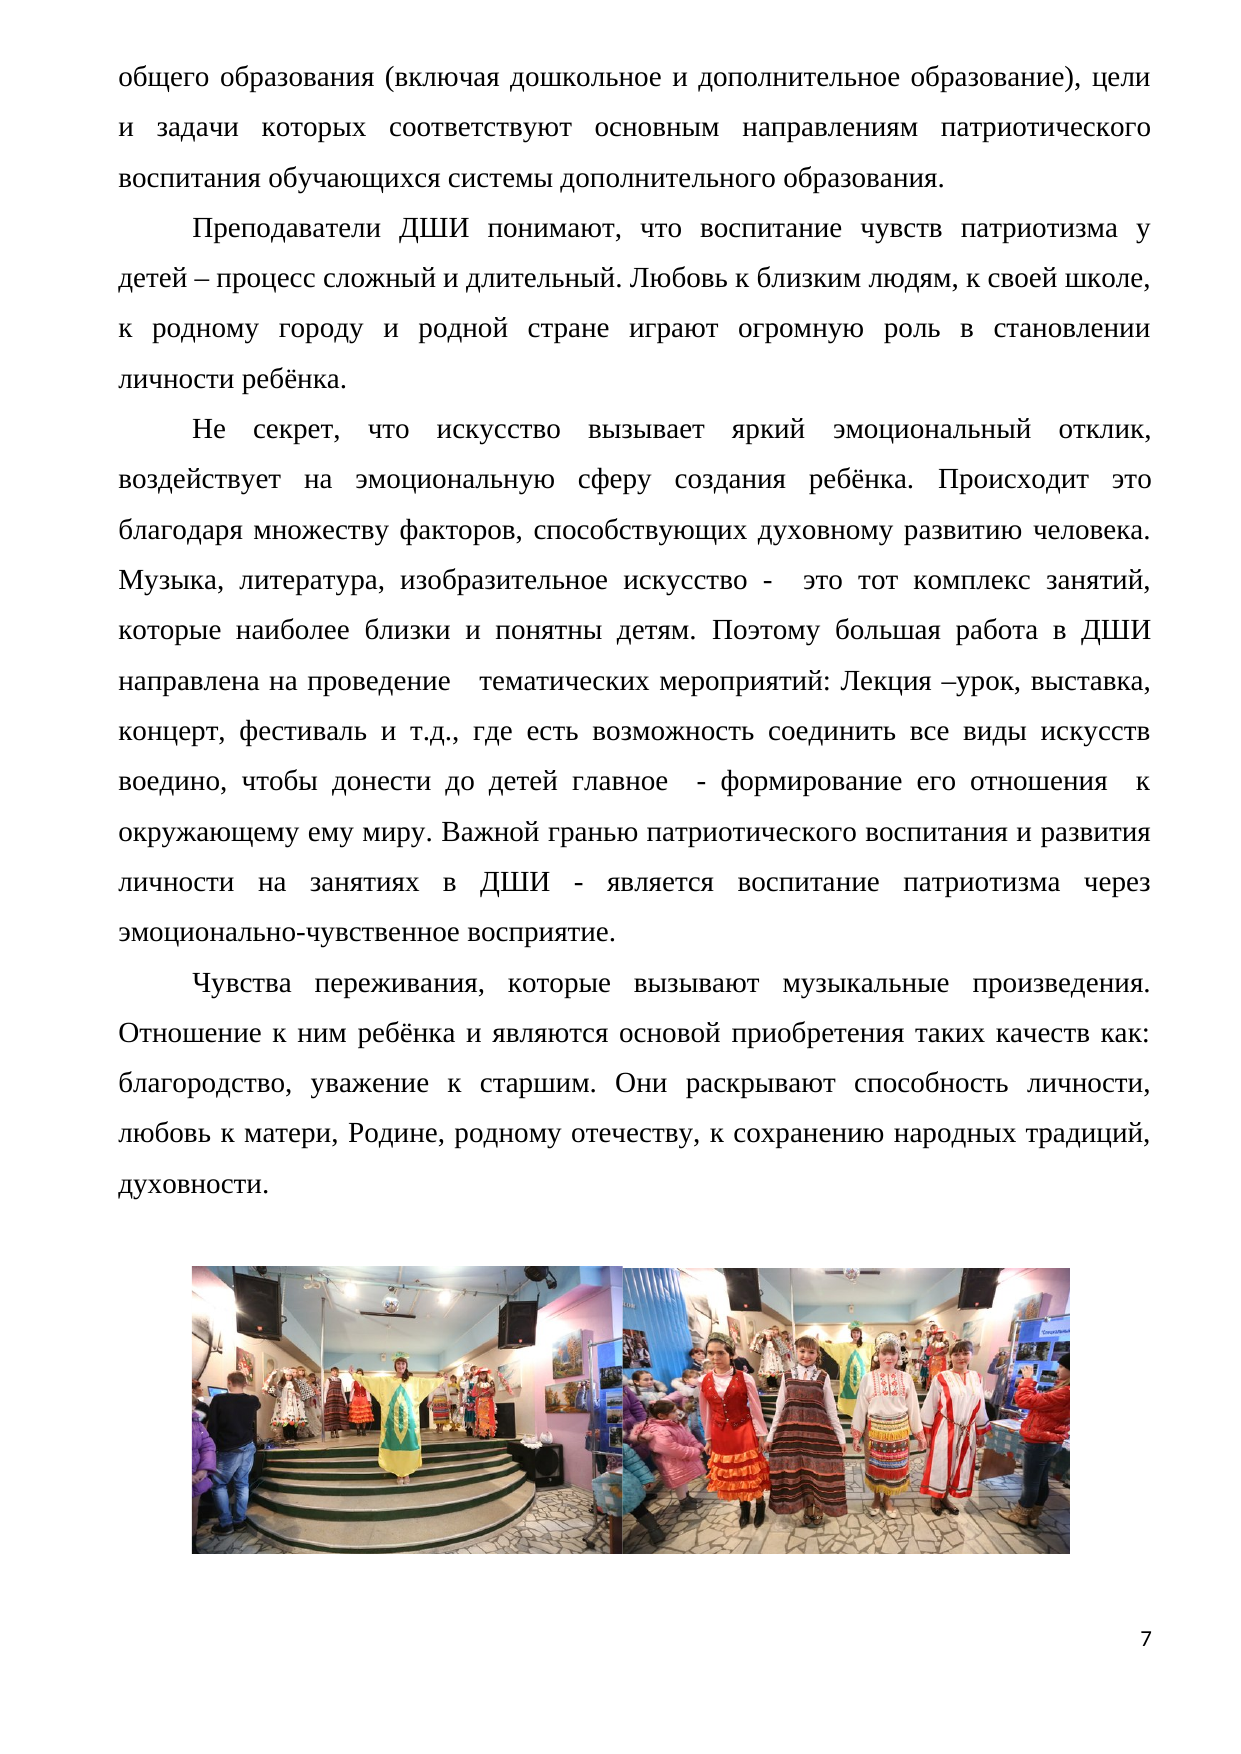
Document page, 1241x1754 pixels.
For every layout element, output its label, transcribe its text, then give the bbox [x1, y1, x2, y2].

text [118, 59, 1152, 193]
text Преподаватели ДШИ понимают, что воспитание чувств патриотизма у детей – процесс сложный и длительный. Любовь к близким людям, к своей школе, к родному городу и родной стране играют огромную роль в становлении личности ребёнка. [118, 210, 1152, 394]
text Не секрет, что искусство вызывает яркий эмоциональный отклик, воздействует на эмоциональную сферу создания ребёнка. Происходит это благодаря множеству факторов, способствующих духовному развитию человека. Музыка, литература, изобразительное искусство - это тот комплекс занятий, которые наиболее близки и понятны детям. Поэтому большая работа в ДШИ направлена на проведение тематических мероприятий: Лекция –урок, выставка, концерт, фестиваль и т.д., где есть возможность соединить все виды искусств воедино, чтобы донести до детей главное - формирование его отношения к окружающему ему миру. Важной гранью патриотического воспитания и развития личности на занятиях в ДШИ - является воспитание патриотизма через эмоционально-чувственное восприятие. [118, 411, 1152, 948]
picture [191, 1266, 1070, 1554]
text Чувства переживания, которые вызывают музыкальные произведения. Отношение к ним ребёнка и являются основой приобретения таких качеств как: благородство, уважение к старшим. Они раскрывают способность личности, любовь к матери, Родине, родному отечеству, к сохранению народных традиций, духовности. [118, 965, 1152, 1199]
